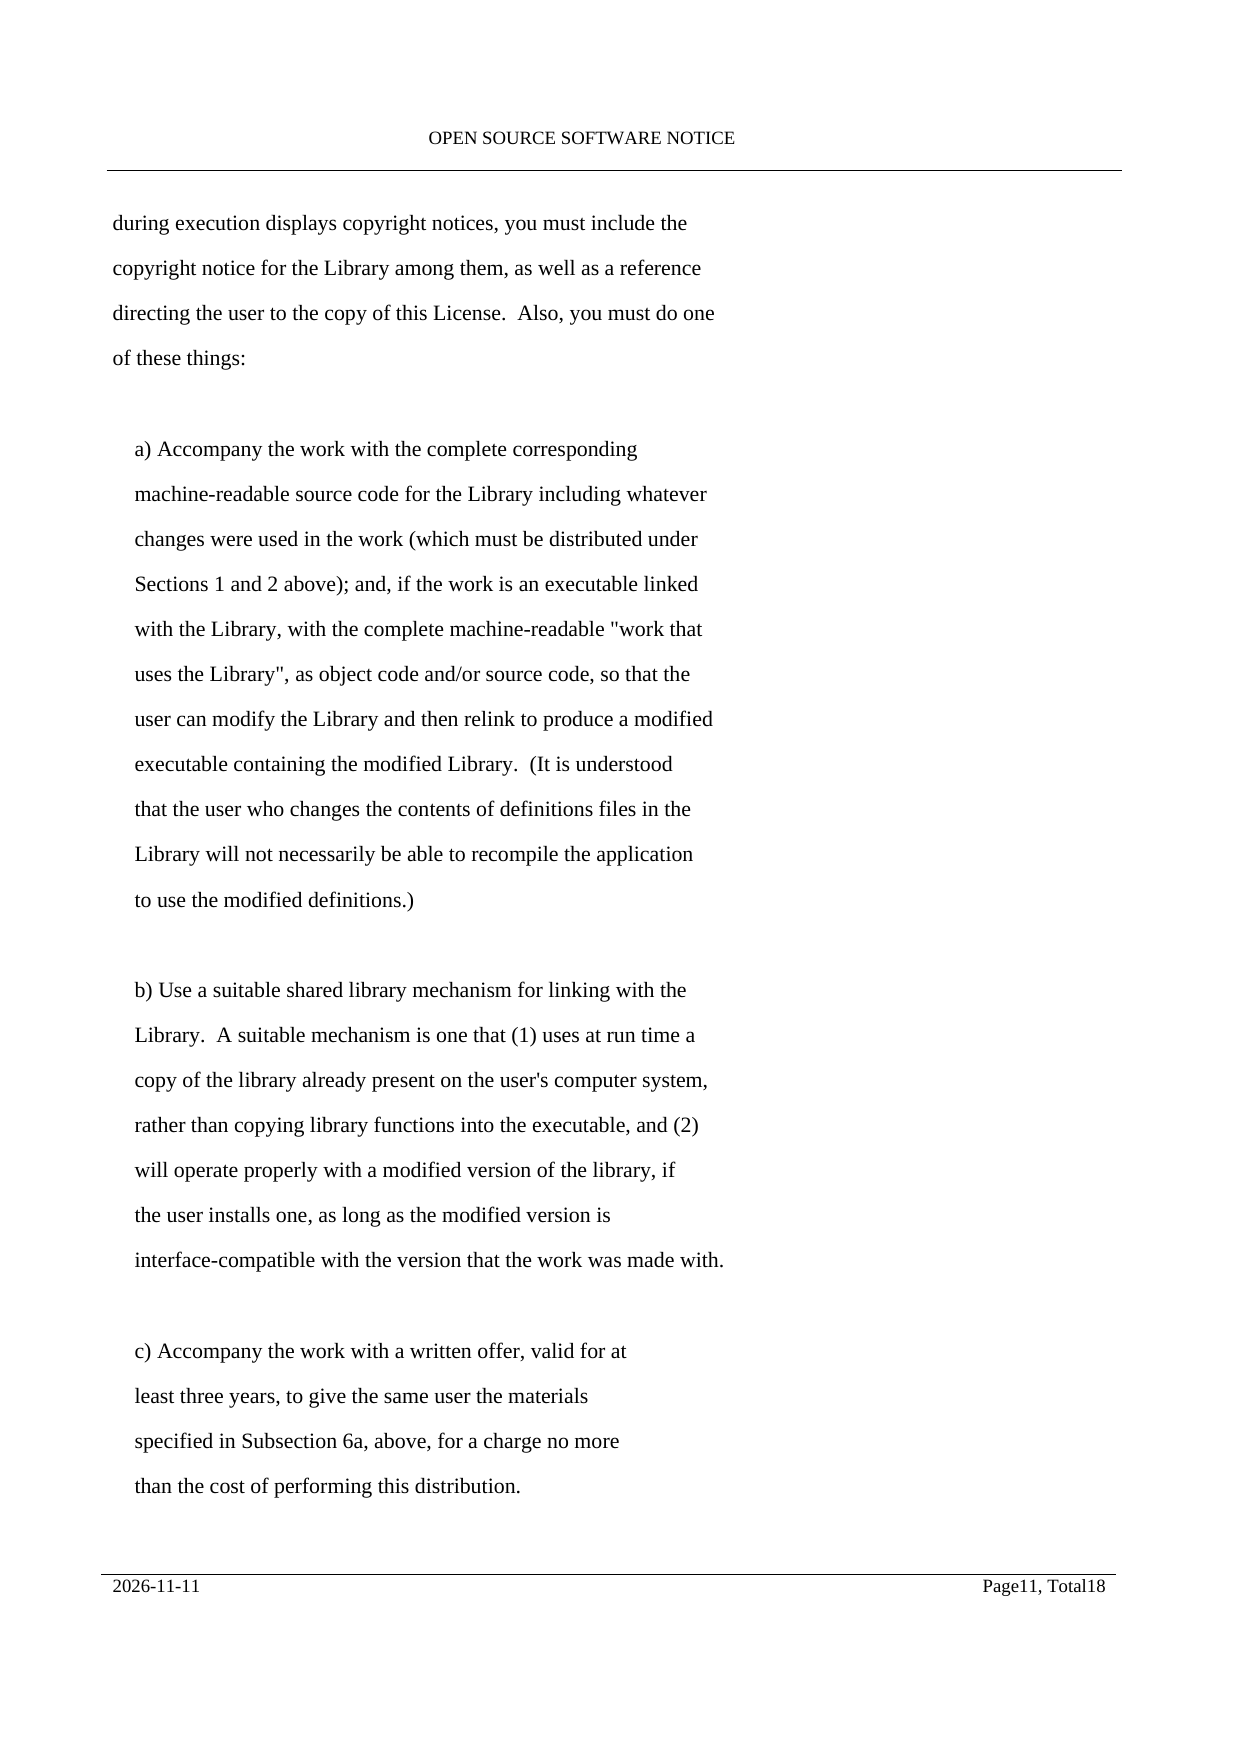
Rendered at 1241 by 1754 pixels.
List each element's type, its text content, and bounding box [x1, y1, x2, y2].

text directing the user to the copy of this License. Also, you must do one [112, 297, 1128, 329]
text b) Use a suitable shared library mechanism for linking with the [112, 973, 1128, 1006]
text copyright notice for the Library among them, as well as a reference [112, 251, 1128, 284]
text Library. A suitable mechanism is one that (1) uses at run time a [112, 1018, 1128, 1051]
text least three years, to give the same user the materials [112, 1379, 1128, 1412]
text than the cost of performing this distribution. [112, 1469, 1128, 1502]
text user can modify the Library and then relink to produce a modified [112, 702, 1128, 735]
text Sections 1 and 2 above); and, if the work is an executable linked [112, 567, 1128, 600]
text copy of the library already present on the user's computer system, [112, 1063, 1128, 1096]
text a) Accompany the work with the complete corresponding [112, 432, 1128, 464]
text changes were used in the work (which must be distributed under [112, 522, 1128, 554]
text specified in Subsection 6a, above, for a charge no more [112, 1424, 1128, 1457]
text during execution displays copyright notices, you must include the [112, 206, 1128, 239]
text c) Accompany the work with a written offer, valid for at [112, 1334, 1128, 1366]
text interface-compatible with the version that the work was made with. [112, 1244, 1128, 1276]
text Library will not necessarily be able to recompile the application [112, 838, 1128, 870]
text of these things: [112, 342, 1128, 374]
text the user installs one, as long as the modified version is [112, 1199, 1128, 1231]
text uses the Library", as object code and/or source code, so that the [112, 657, 1128, 690]
text with the Library, with the complete machine-readable "work that [112, 612, 1128, 645]
text rather than copying library functions into the executable, and (2) [112, 1108, 1128, 1141]
text will operate properly with a modified version of the library, if [112, 1153, 1128, 1186]
text that the user who changes the contents of definitions files in the [112, 793, 1128, 825]
text to use the modified definitions.) [112, 883, 1128, 915]
text machine-readable source code for the Library including whatever [112, 477, 1128, 509]
text executable containing the modified Library. (It is understood [112, 748, 1128, 780]
